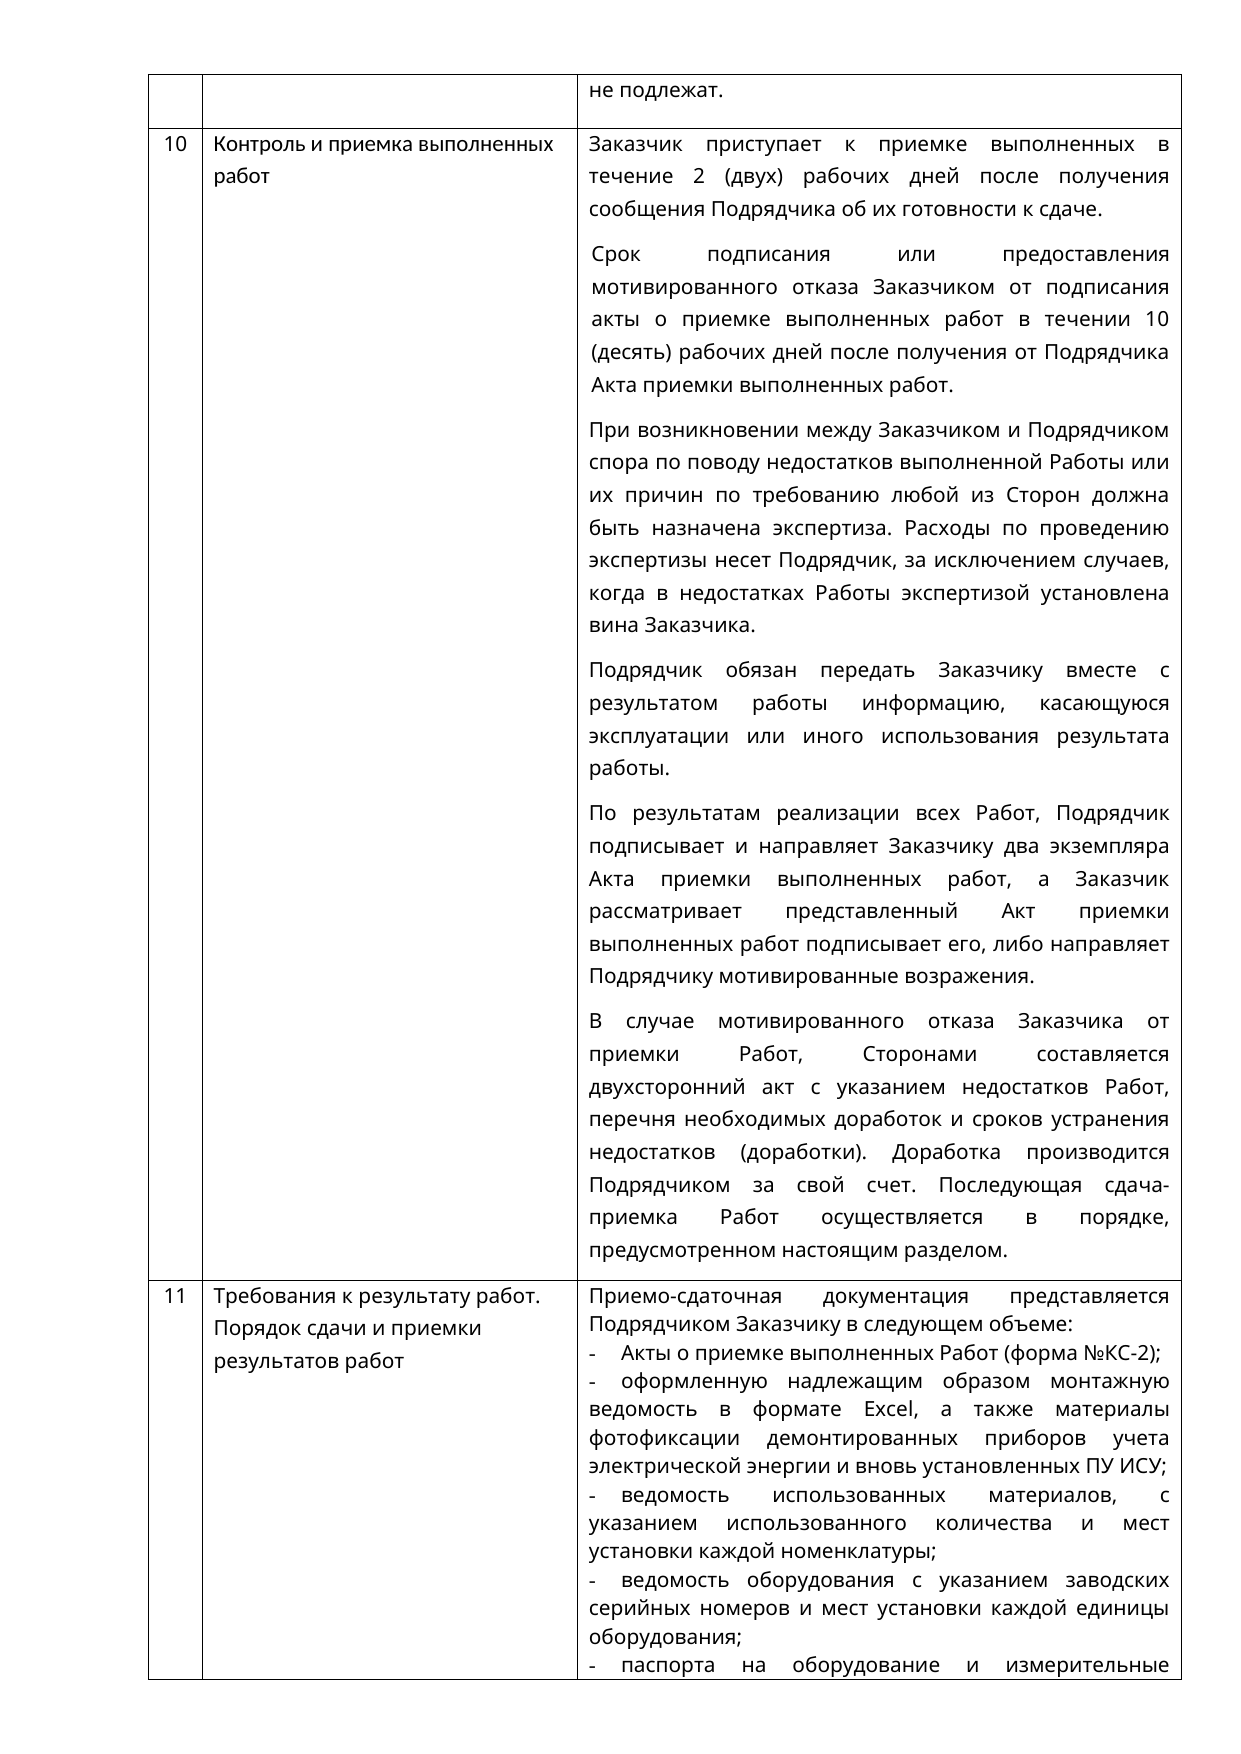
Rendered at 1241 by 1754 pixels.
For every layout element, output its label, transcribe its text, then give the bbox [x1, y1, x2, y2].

table_cell 9 [149, 75, 202, 128]
table_cell Заказчик приступает к приемке выполненных в течение 2 (двух) рабочих дней после получения сообщения Подрядчика об их готовности к сдаче. Срок подписания или предоставления мотивированного отказа Заказчиком от подписания акты о приемке выполненных работ в течении 10 (десять) рабочих дней после получения от Подрядчика Акта приемки выполненных работ. При возникновении между Заказчиком и Подрядчиком спора по поводу недостатков выполненной Работы или их причин по требованию любой из Сторон должна быть назначена экспертиза. Расходы по проведению экспертизы несет Подрядчик, за исключением случаев, когда в недостатках Работы экспертизой установлена вина Заказчика. Подрядчик обязан передать Заказчику вместе с результатом работы информацию, касающуюся эксплуатации или иного использования результата работы. По результатам реализации всех Работ, Подрядчик подписывает и направляет Заказчику два экземпляра Акта приемки выполненных работ, а Заказчик рассматривает представленный Акт приемки выполненных работ подписывает его, либо направляет Подрядчику мотивированные возражения. В случае мотивированного отказа Заказчика от приемки Работ, Сторонами составляется двухсторонний акт с указанием недостатков Работ, перечня необходимых доработок и сроков устранения недостатков (доработки). Доработка производится Подрядчиком за свой счет. Последующая сдача-приемка Работ осуществляется в порядке, предусмотренном настоящим разделом. [578, 129, 1181, 1280]
table_cell Контроль и приемка выполненных работ [203, 129, 577, 1280]
table_cell 11 [149, 1281, 202, 1679]
table_cell 10 [149, 129, 202, 1280]
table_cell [203, 1281, 577, 1679]
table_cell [578, 75, 1181, 128]
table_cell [578, 1281, 1181, 1679]
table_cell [203, 75, 577, 128]
